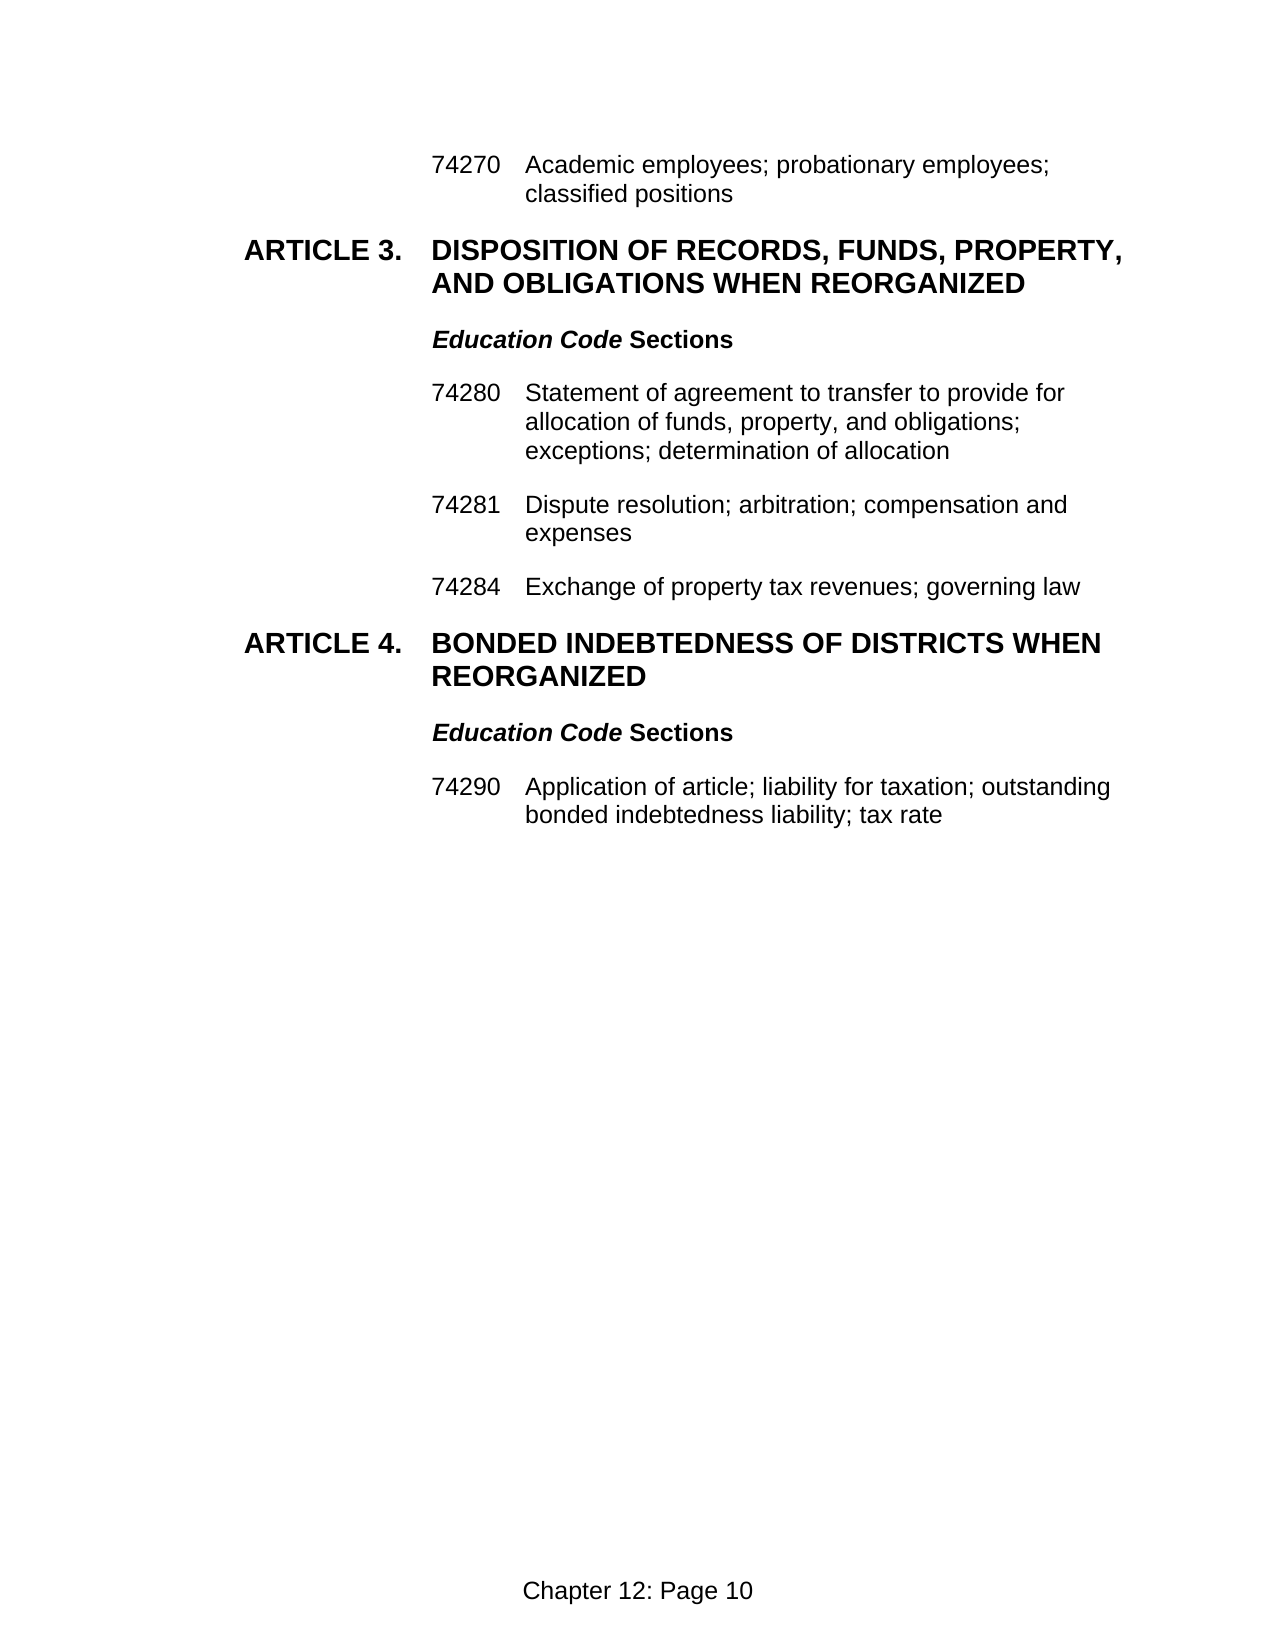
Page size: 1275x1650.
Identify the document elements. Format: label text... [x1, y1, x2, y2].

text Education Code Sections [432, 324, 1125, 353]
text 74284 Exchange of property tax revenues; governing law [431, 572, 1125, 601]
text 74280 Statement of agreement to transfer to provide for allocation of funds, property, and obligations; exceptions; determination of allocation [431, 378, 1125, 464]
text 74270 Academic employees; probationary employees; classified positions [431, 150, 1125, 207]
subtitle ARTICLE 4. BONDED INDEBTEDNESS OF DISTRICTS WHEN REORGANIZED [244, 626, 1125, 693]
subtitle ARTICLE 3. DISPOSITION OF RECORDS, FUNDS, PROPERTY, AND OBLIGATIONS WHEN REORGANIZED [244, 232, 1125, 299]
text Education Code Sections [432, 718, 1125, 747]
text 74290 Application of article; liability for taxation; outstanding bonded indebtedness liability; tax rate [431, 772, 1125, 829]
text 74281 Dispute resolution; arbitration; compensation and expenses [431, 489, 1125, 547]
